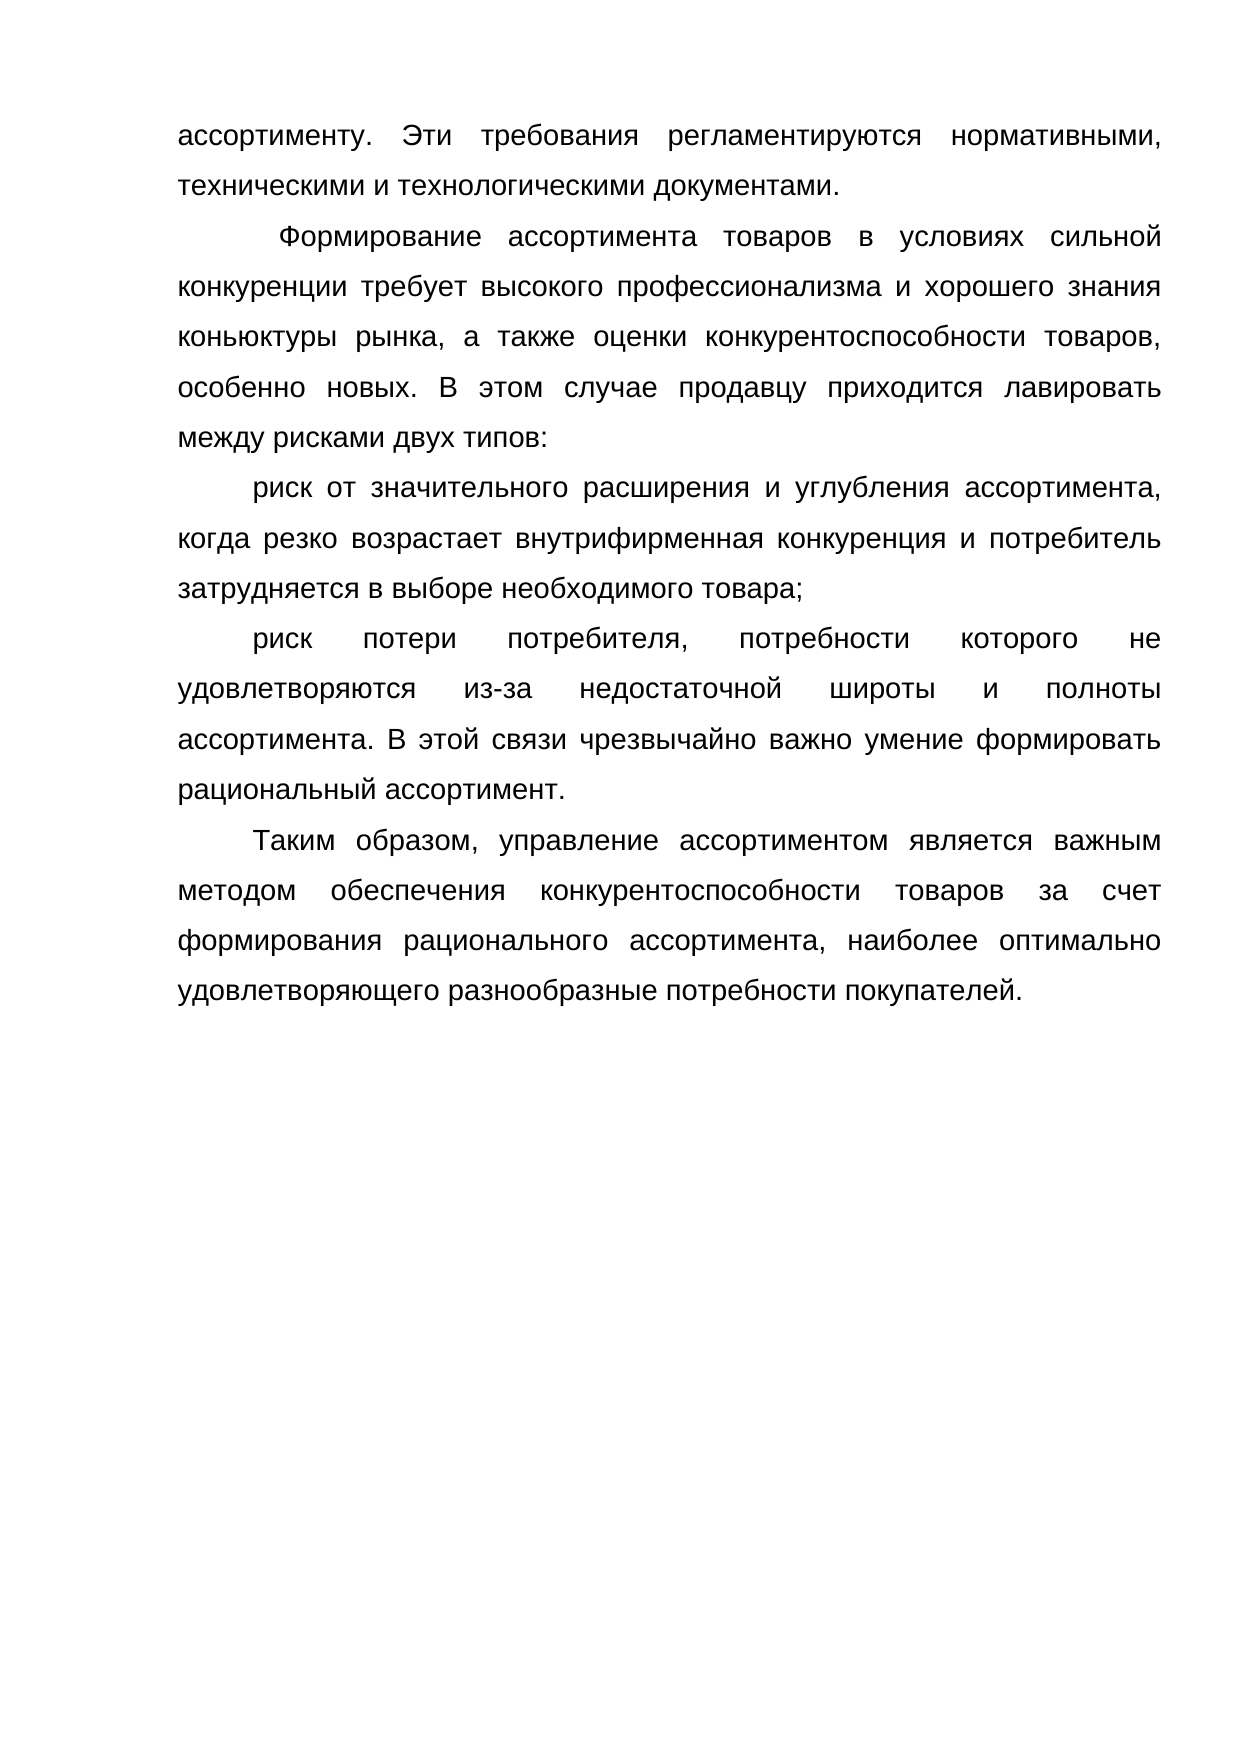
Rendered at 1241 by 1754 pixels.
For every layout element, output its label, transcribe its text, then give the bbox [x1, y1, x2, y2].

text риск потери потребителя, потребности которого не удовлетворяются из-за недостаточной широты и полноты ассортимента. В этой связи чрезвычайно важно умение формировать рациональный ассортимент. [177, 621, 1162, 806]
text Формирование ассортимента товаров в условиях сильной конкуренции требует высокого профессионализма и хорошего знания коньюктуры рынка, а также оценки конкурентоспособности товаров, особенно новых. В этом случае продавцу приходится лавировать между рисками двух типов: [177, 219, 1162, 453]
text Таким образом, управление ассортиментом является важным методом обеспечения конкурентоспособности товаров за счет формирования рационального ассортимента, наиболее оптимально удовлетворяющего разнообразные потребности покупателей. [177, 822, 1162, 1007]
text риск от значительного расширения и углубления ассортимента, когда резко возрастает внутрифирменная конкуренция и потребитель затрудняется в выборе необходимого товара; [177, 470, 1162, 604]
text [177, 118, 1162, 202]
